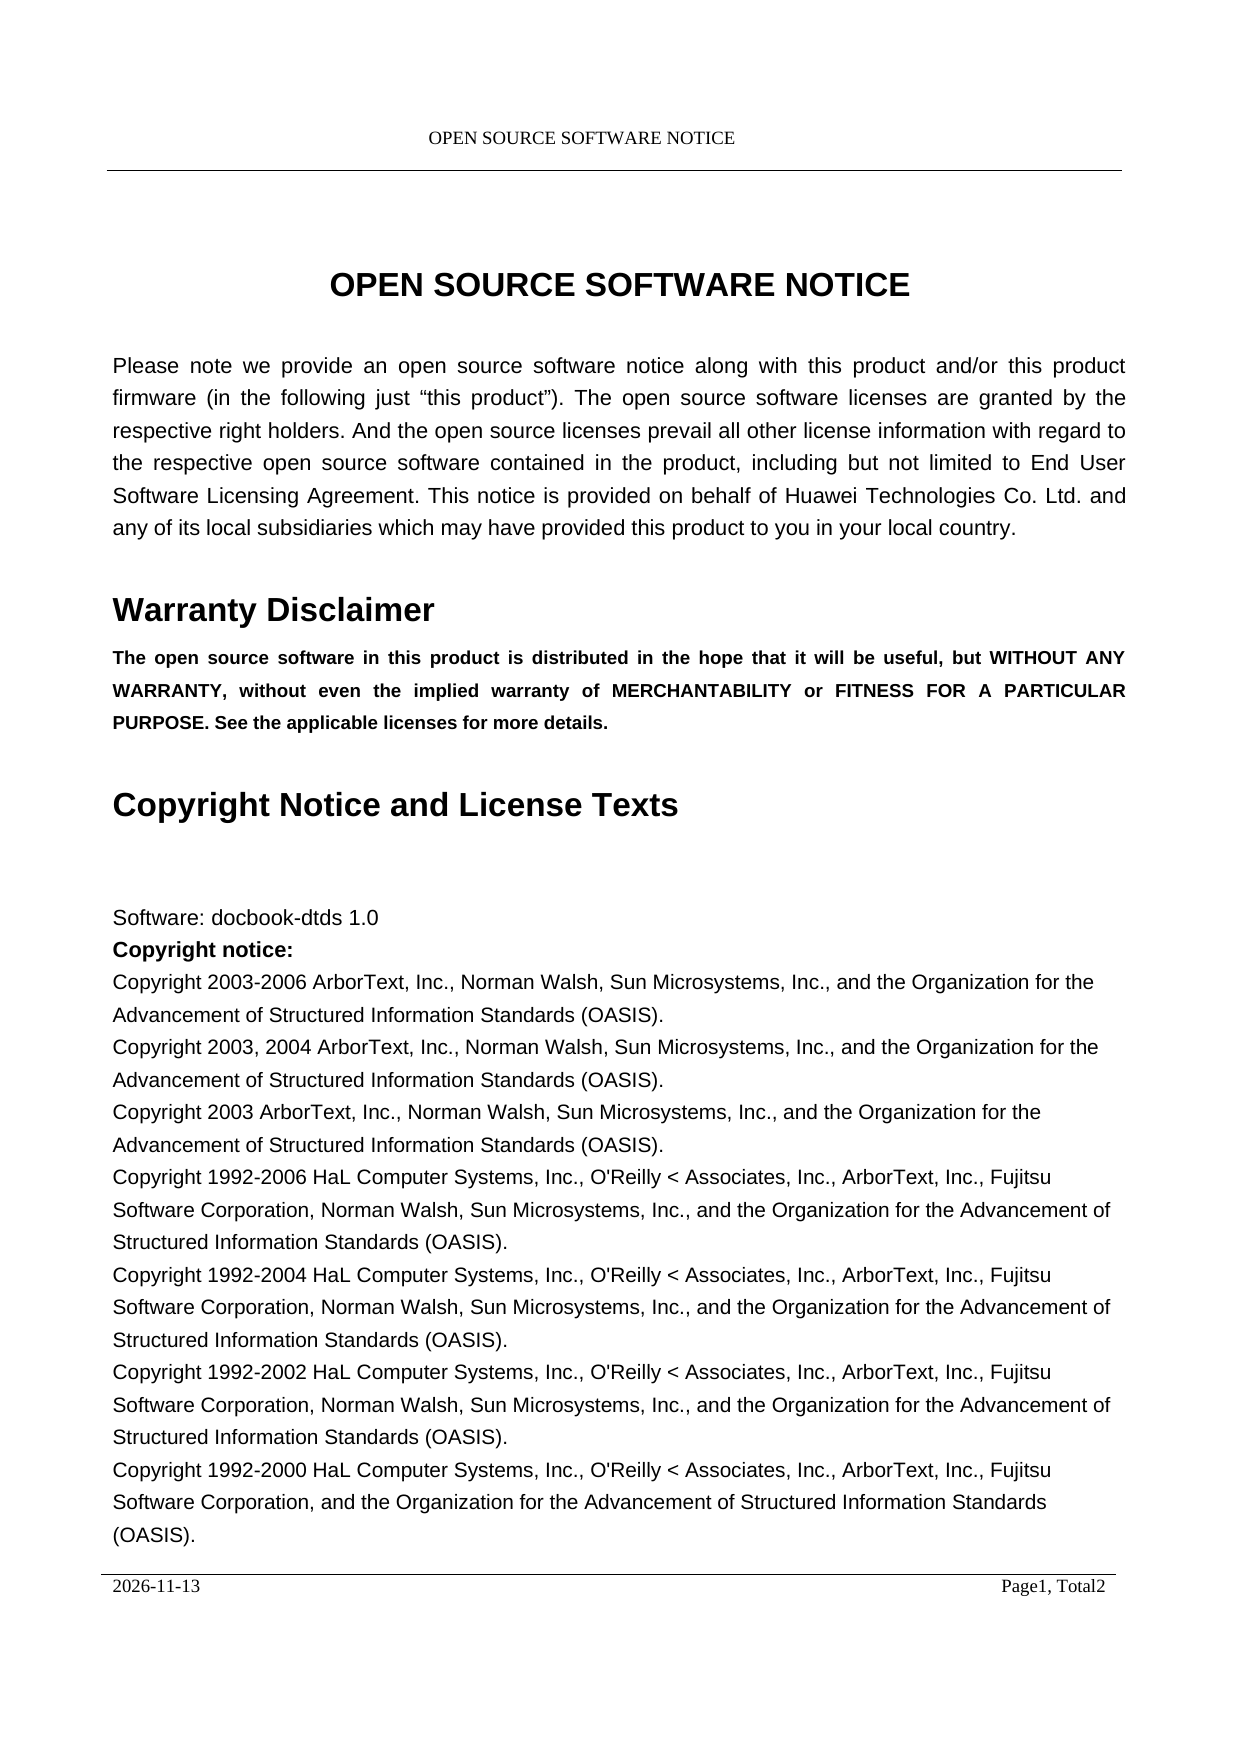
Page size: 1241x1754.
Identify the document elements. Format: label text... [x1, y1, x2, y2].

text Copyright Notice and License Texts [112, 771, 1128, 836]
text OPEN SOURCE SOFTWARE NOTICE [112, 251, 1128, 316]
text Copyright 1992-2006 HaL Computer Systems, Inc., O'Reilly < Associates, Inc., ArborText, Inc., Fujitsu Software Corporation, Norman Walsh, Sun Microsystems, Inc., and the Organization for the Advancement of Structured Information Standards (OASIS). [112, 1161, 1128, 1258]
text Copyright 1992-2000 HaL Computer Systems, Inc., O'Reilly < Associates, Inc., ArborText, Inc., Fujitsu Software Corporation, and the Organization for the Advancement of Structured Information Standards (OASIS). [112, 1453, 1128, 1551]
text Copyright 2003-2006 ArborText, Inc., Norman Walsh, Sun Microsystems, Inc., and the Organization for the Advancement of Structured Information Standards (OASIS). [112, 966, 1128, 1031]
text Please note we provide an open source software notice along with this product and/or this product firmware (in the following just “this product”). The open source software licenses are granted by the respective right holders. And the open source licenses prevail all other license information with regard to the respective open source software contained in the product, including but not limited to End User Software Licensing Agreement. This notice is provided on behalf of Huawei Technologies Co. Ltd. and any of its local subsidiaries which may have provided this product to you in your local country. [112, 349, 1128, 544]
text Software: docbook-dtds 1.0 [112, 901, 1128, 933]
text Copyright 2003, 2004 ArborText, Inc., Norman Walsh, Sun Microsystems, Inc., and the Organization for the Advancement of Structured Information Standards (OASIS). [112, 1031, 1128, 1096]
text The open source software in this product is distributed in the hope that it will be useful, but WITHOUT ANY WARRANTY, without even the implied warranty of MERCHANTABILITY or FITNESS FOR A PARTICULAR PURPOSE. See the applicable licenses for more details. [112, 641, 1128, 739]
text Copyright notice: [112, 933, 1128, 966]
text Warranty Disclaimer [112, 576, 1128, 641]
text Copyright 1992-2002 HaL Computer Systems, Inc., O'Reilly < Associates, Inc., ArborText, Inc., Fujitsu Software Corporation, Norman Walsh, Sun Microsystems, Inc., and the Organization for the Advancement of Structured Information Standards (OASIS). [112, 1356, 1128, 1453]
text Copyright 2003 ArborText, Inc., Norman Walsh, Sun Microsystems, Inc., and the Organization for the Advancement of Structured Information Standards (OASIS). [112, 1096, 1128, 1161]
text Copyright 1992-2004 HaL Computer Systems, Inc., O'Reilly < Associates, Inc., ArborText, Inc., Fujitsu Software Corporation, Norman Walsh, Sun Microsystems, Inc., and the Organization for the Advancement of Structured Information Standards (OASIS). [112, 1258, 1128, 1356]
